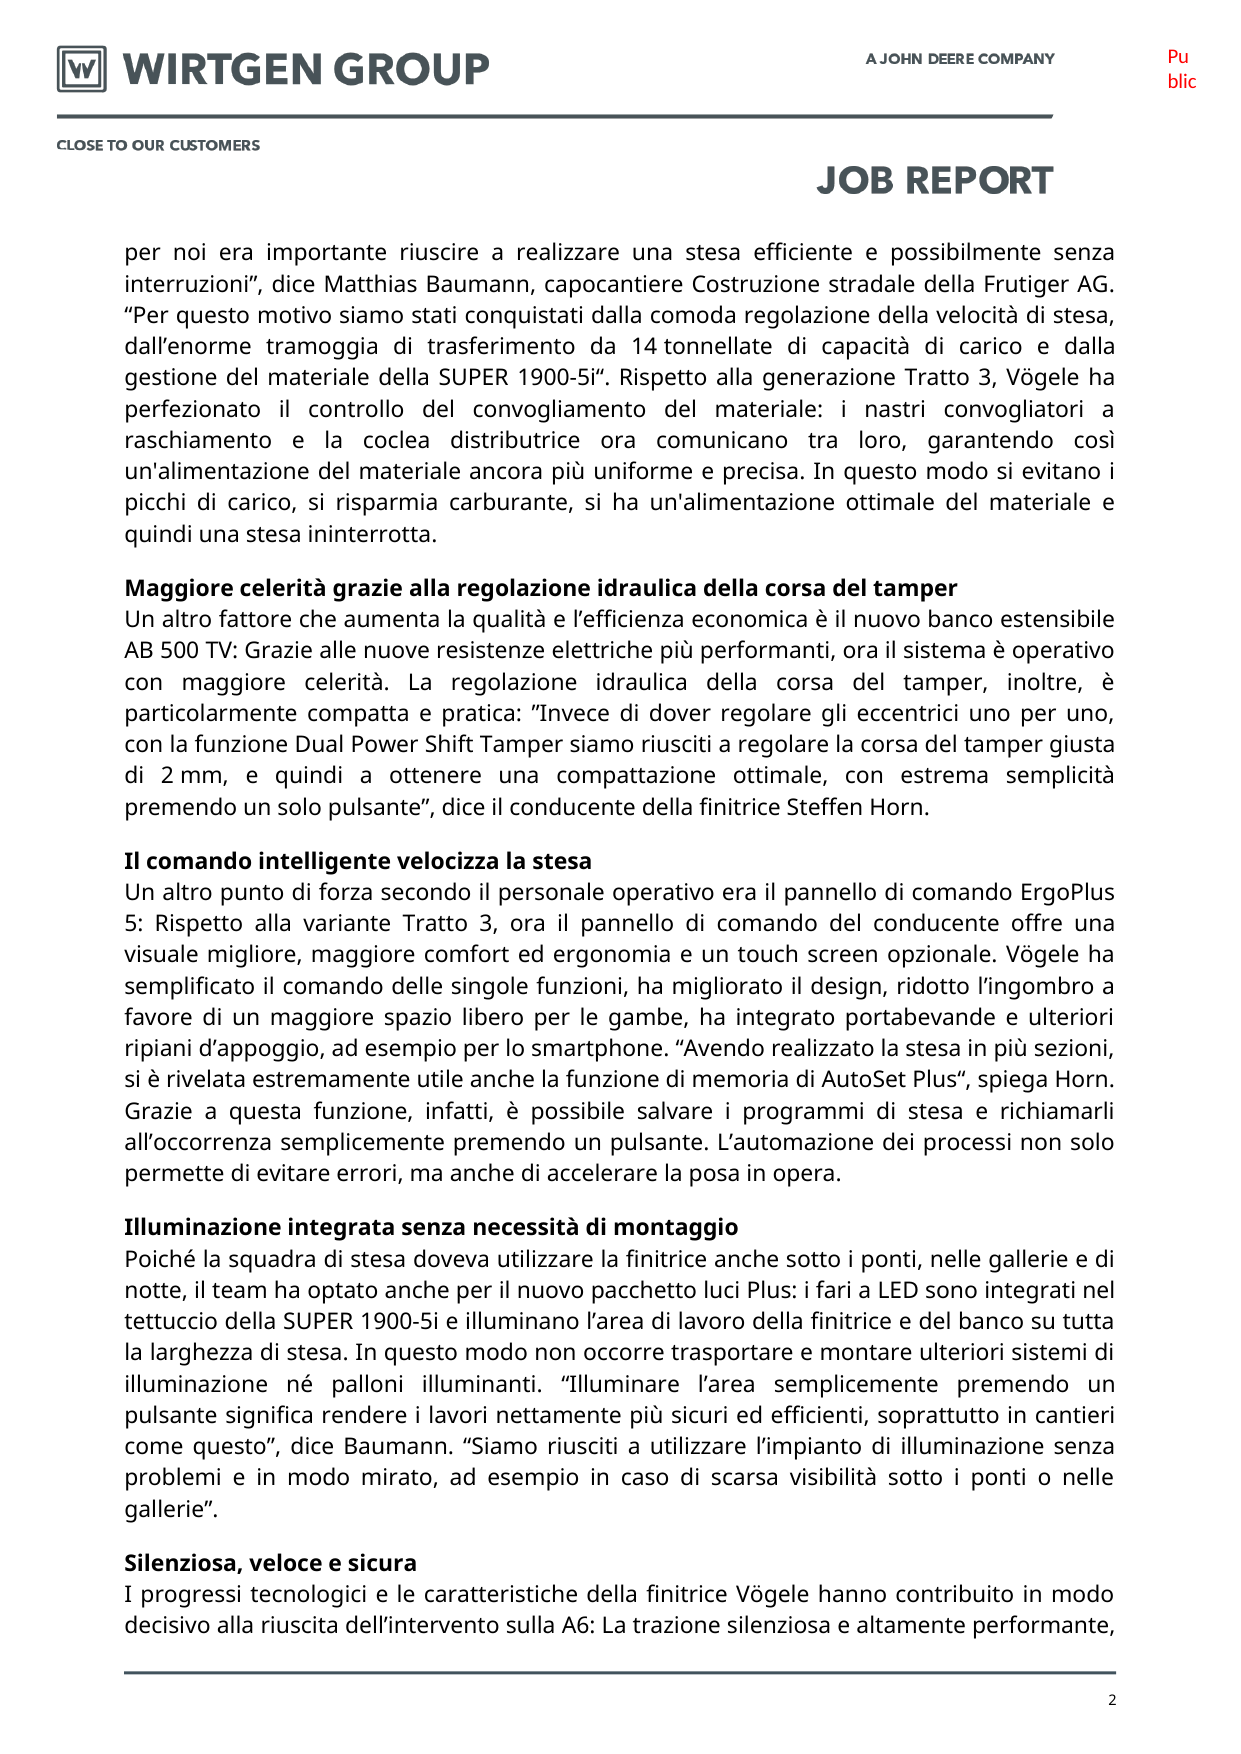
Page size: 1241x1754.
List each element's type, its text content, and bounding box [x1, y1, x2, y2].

picture [53, 45, 1062, 196]
text Il comando intelligente velocizza la stesa [124, 844, 1116, 876]
text Illuminazione integrata senza necessità di montaggio [124, 1211, 1116, 1242]
text Un altro punto di forza secondo il personale operativo era il pannello di comando ErgoPlus 5: Rispetto alla variante Tratto 3, ora il pannello di comando del conducente offre una visuale migliore, maggiore comfort ed ergonomia e un touch screen opzionale. Vögele ha semplificato il comando delle singole funzioni, ha migliorato il design, ridotto l’ingombro a favore di un maggiore spazio libero per le gambe, ha integrato portabevande e ulteriori ripiani d’appoggio, ad esempio per lo smartphone. “Avendo realizzato la stesa in più sezioni, si è rivelata estremamente utile anche la funzione di memoria di AutoSet Plus“, spiega Horn. Grazie a questa funzione, infatti, è possibile salvare i programmi di stesa e richiamarli all’occorrenza semplicemente premendo un pulsante. L’automazione dei processi non solo permette di evitare errori, ma anche di accelerare la posa in opera. [124, 876, 1116, 1188]
text Poiché la squadra di stesa doveva utilizzare la finitrice anche sotto i ponti, nelle gallerie e di notte, il team ha optato anche per il nuovo pacchetto luci Plus: i fari a LED sono integrati nel tettuccio della SUPER 1900-5i e illuminano l’area di lavoro della finitrice e del banco su tutta la larghezza di stesa. In questo modo non occorre trasportare e montare ulteriori sistemi di illuminazione né palloni illuminanti. “Illuminare l’area semplicemente premendo un pulsante significa rendere i lavori nettamente più sicuri ed efficienti, soprattutto in cantieri come questo”, dice Baumann. “Siamo riusciti a utilizzare l’impianto di illuminazione senza problemi e in modo mirato, ad esempio in caso di scarsa visibilità sotto i ponti o nelle gallerie”. [124, 1242, 1116, 1524]
text Silenziosa, veloce e sicura [124, 1547, 1116, 1578]
text Maggiore celerità grazie alla regolazione idraulica della corsa del tamper [124, 572, 1116, 603]
text Un altro fattore che aumenta la qualità e l’efficienza economica è il nuovo banco estensibile AB 500 TV: Grazie alle nuove resistenze elettriche più performanti, ora il sistema è operativo con maggiore celerità. La regolazione idraulica della corsa del tamper, inoltre, è particolarmente compatta e pratica: ”Invece di dover regolare gli eccentrici uno per uno, con la funzione Dual Power Shift Tamper siamo riusciti a regolare la corsa del tamper giusta di 2 mm, e quindi a ottenere una compattazione ottimale, con estrema semplicità premendo un solo pulsante”, dice il conducente della finitrice Steffen Horn. [124, 603, 1116, 822]
